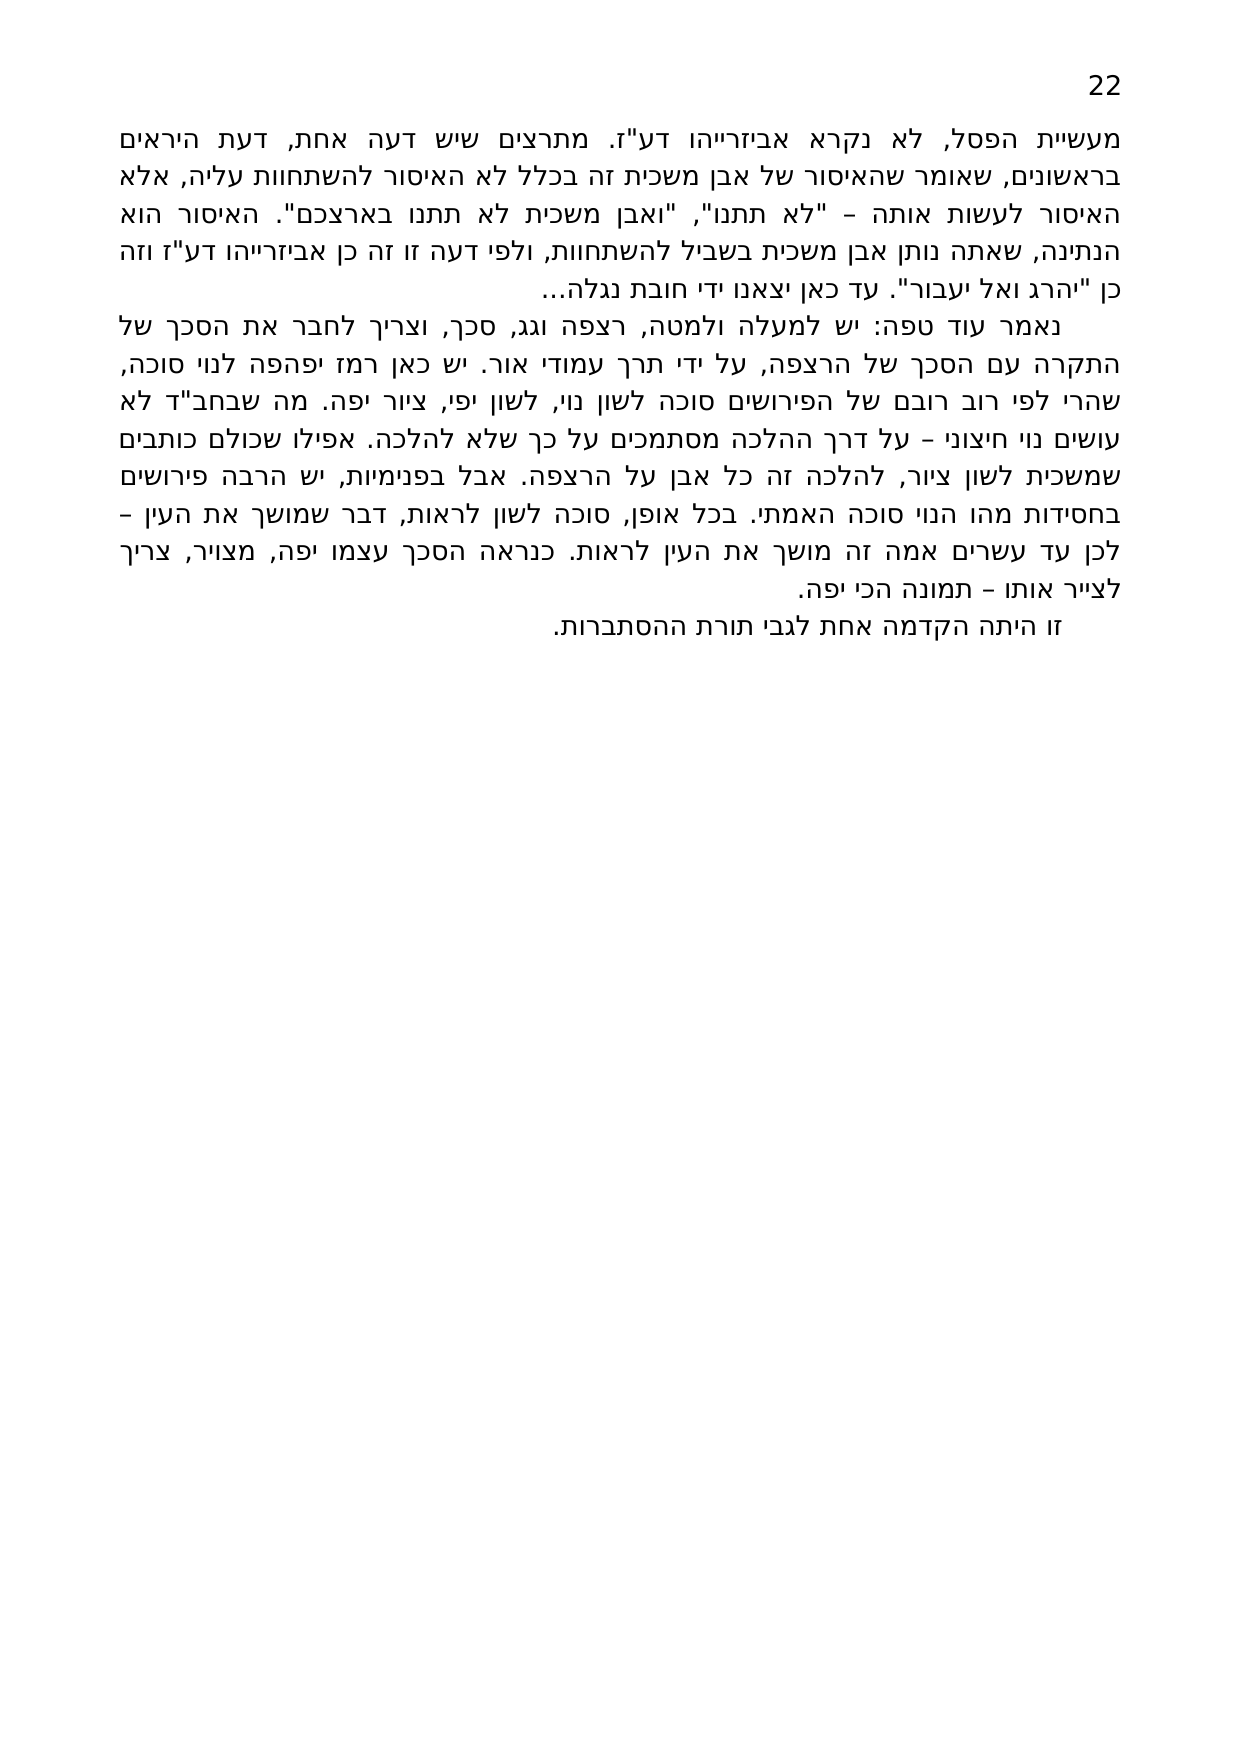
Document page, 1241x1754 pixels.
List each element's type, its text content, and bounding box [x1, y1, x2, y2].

text זו היתה הקדמה אחת לגבי תורת ההסתברות. [118, 606, 1122, 643]
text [118, 118, 1122, 306]
text נאמר עוד טפה: יש למעלה ולמטה, רצפה וגג, סכך, וצריך לחבר את הסכך של התקרה עם הסכך של הרצפה, על ידי תרך עמודי אור. יש כאן רמז יפהפה לנוי סוכה, שהרי לפי רוב רובם של הפירושים סוכה לשון נוי, לשון יפי, ציור יפה. מה שבחב"ד לא עושים נוי חיצוני – על דרך ההלכה מסתמכים על כך שלא להלכה. אפילו שכולם כותבים שמשכית לשון ציור, להלכה זה כל אבן על הרצפה. אבל בפנימיות, יש הרבה פירושים בחסידות מהו הנוי סוכה האמתי. בכל אופן, סוכה לשון לראות, דבר שמושך את העין – לכן עד עשרים אמה זה מושך את העין לראות. כנראה הסכך עצמו יפה, מצויר, צריך לצייר אותו – תמונה הכי יפה. [118, 306, 1122, 606]
